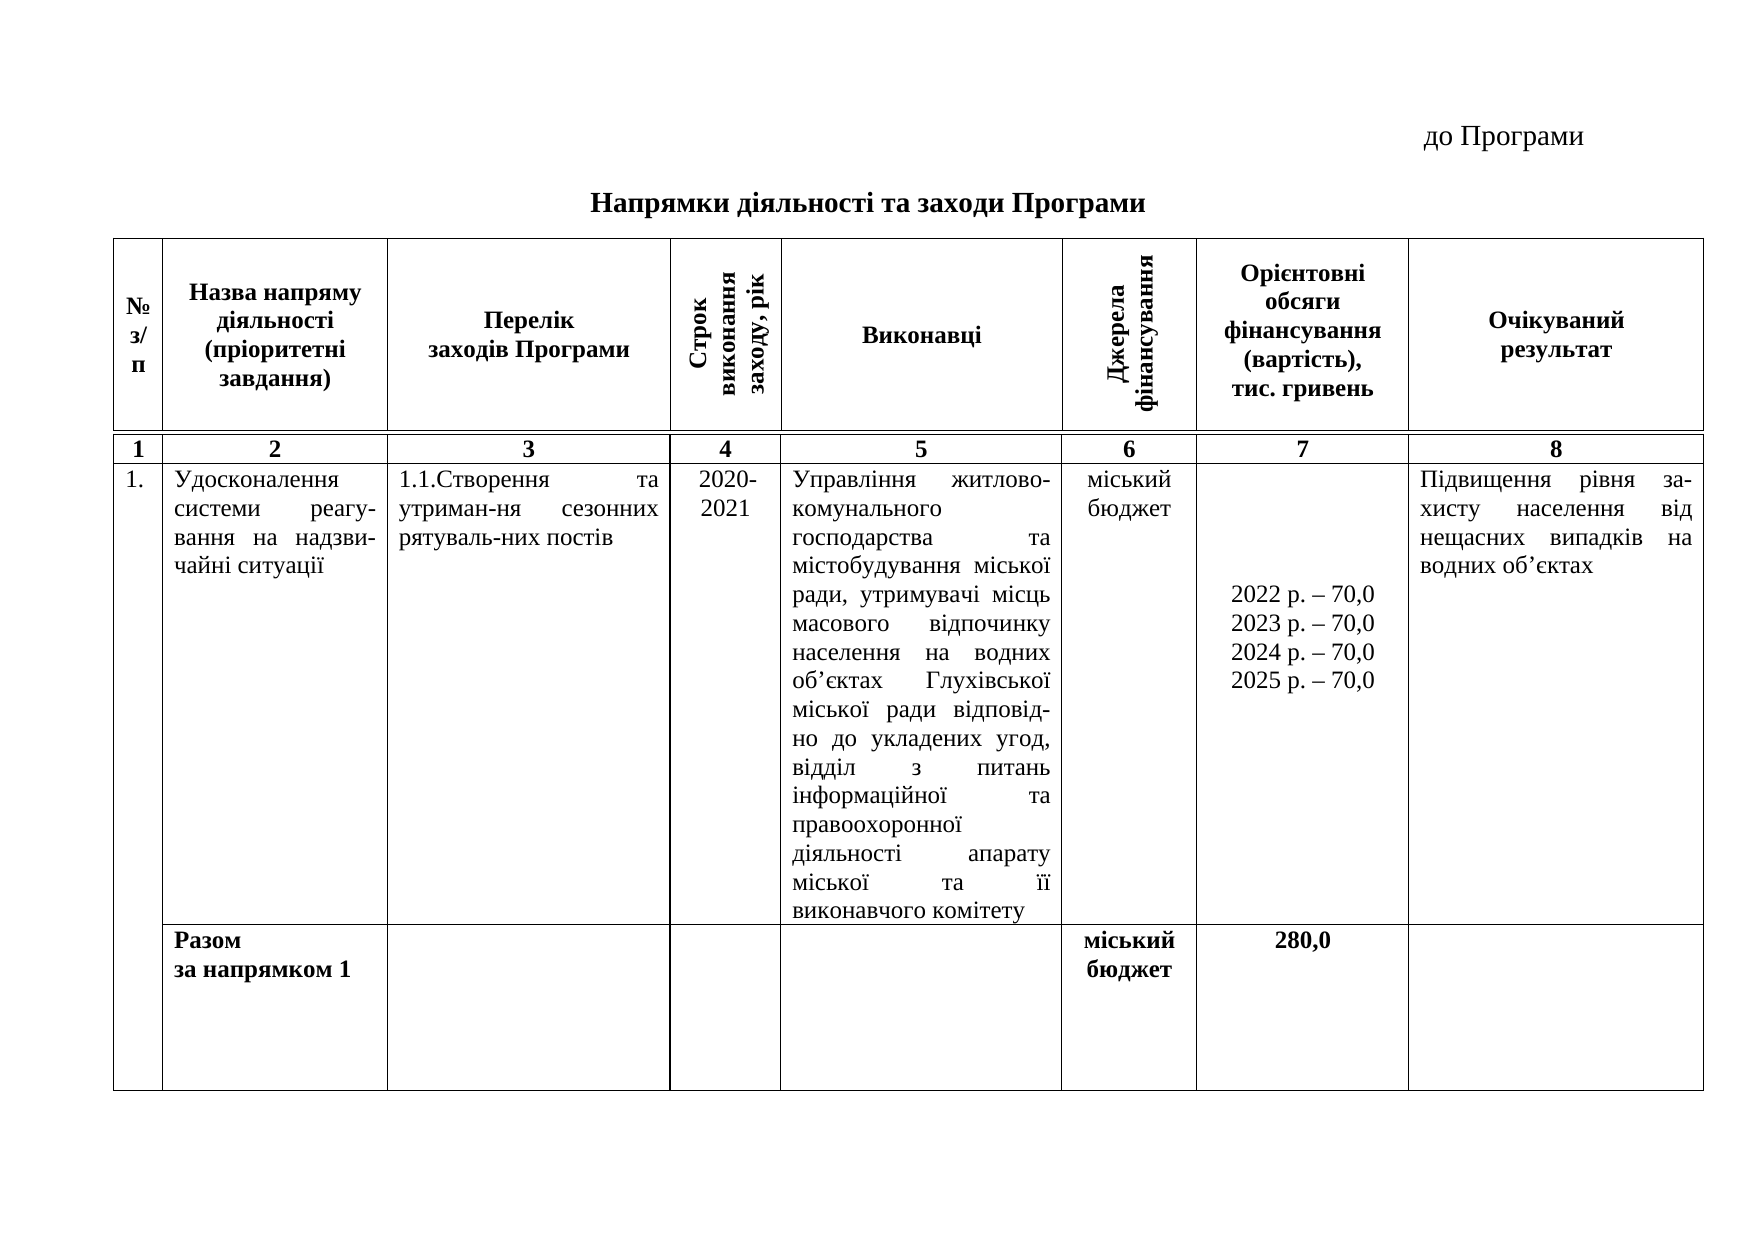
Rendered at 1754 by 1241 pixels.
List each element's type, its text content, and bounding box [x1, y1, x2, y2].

table_header Орієнтовні обсяги фінансування (вартість), тис. гривень [1197, 239, 1408, 430]
table_header 7 [1197, 435, 1408, 463]
subtitle Напрямки діяльності та заходи Програми [94, 185, 1642, 218]
table_header № з/п [114, 239, 162, 430]
table_cell 1. [114, 464, 162, 1090]
table_header 3 [388, 435, 669, 463]
table_cell міський бюджет [1062, 464, 1196, 924]
table_cell 2020- 2021 [671, 464, 780, 924]
table_header 1 [114, 435, 162, 463]
table_header 4 [671, 435, 780, 463]
table_header Строк виконання заходу, рік [671, 239, 781, 430]
table_cell [1409, 925, 1703, 1090]
table_cell міський бюджет [1062, 925, 1196, 1090]
table_header Джерела фінансування [1063, 239, 1196, 430]
table_cell [388, 925, 669, 1090]
table_cell Підвищення рівня за-хисту населення від нещасних випадків на водних об’єктах [1409, 464, 1703, 924]
table_header Назва напряму діяльності (пріоритетні завдання) [163, 239, 387, 430]
table_cell Удосконалення системи реагу-вання на надзви-чайні ситуації [163, 464, 387, 924]
table_cell [671, 925, 780, 1090]
table_cell 1.1.Створення та утриман-ня сезонних рятуваль-них постів [388, 464, 669, 924]
table_cell Управління житлово-комунального господарства та містобудування міської ради, утримувачі місць масового відпочинку населення на водних об’єктах Глухівської міської ради відповід-но до укладених угод, відділ з питань інформаційної та правоохоронної діяльності апарату міської та її виконавчого комітету [781, 464, 1061, 924]
table_header 8 [1409, 435, 1703, 463]
table_header 6 [1062, 435, 1196, 463]
table_header Виконавці [782, 239, 1062, 430]
table_header Очікуваний результат [1409, 239, 1703, 430]
text до Програми [1423, 118, 1642, 152]
table_cell [781, 925, 1061, 1090]
table_cell 2022 р. – 70,0 2023 р. – 70,0 2024 р. – 70,0 2025 р. – 70,0 [1197, 464, 1408, 924]
table_cell Разом за напрямком 1 [163, 925, 387, 1090]
table_header 5 [781, 435, 1061, 463]
table_header 2 [163, 435, 387, 463]
table_cell 280,0 [1197, 925, 1408, 1090]
table_header Перелік заходів Програми [388, 239, 670, 430]
